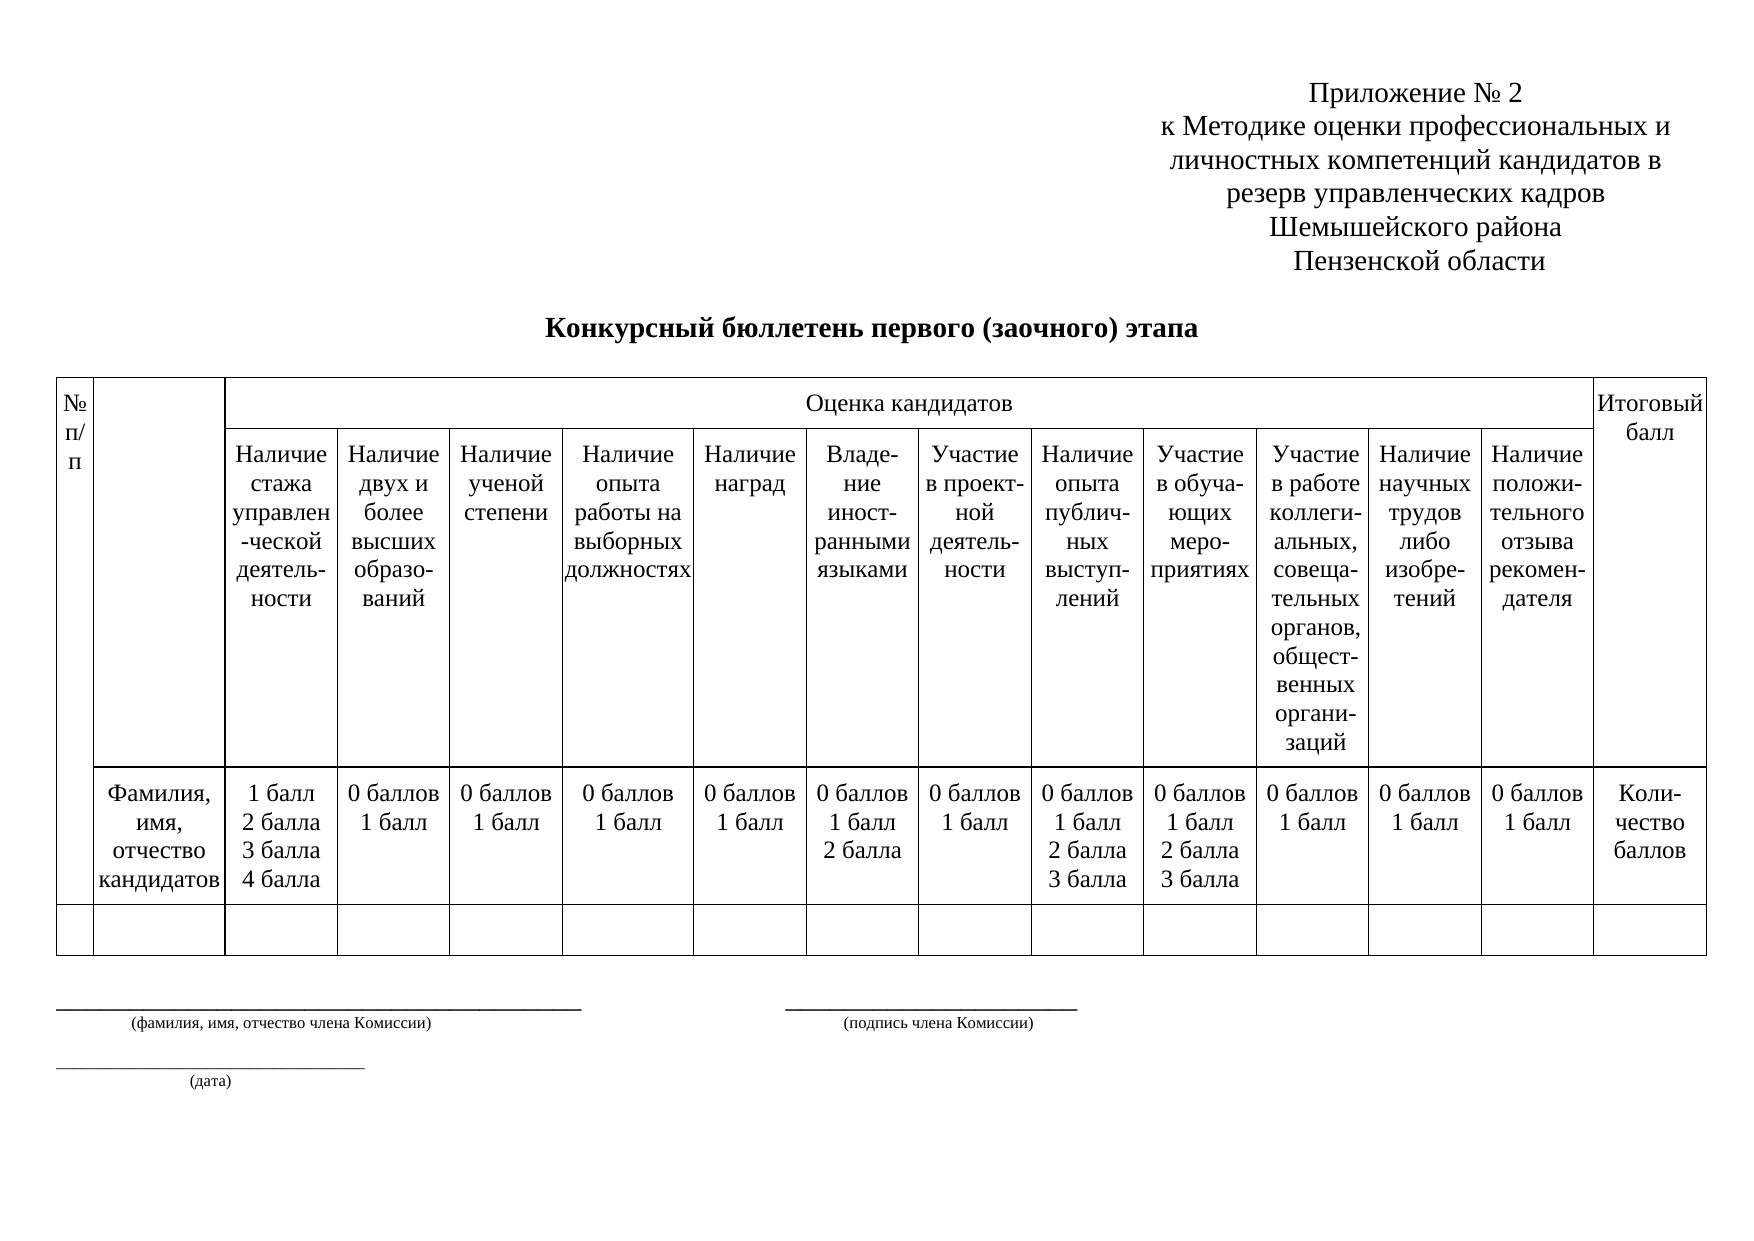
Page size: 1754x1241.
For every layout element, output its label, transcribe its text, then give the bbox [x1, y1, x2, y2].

table_cell Наличие опыта публич-ных выступ-лений [1032, 429, 1143, 766]
text (фамилия, имя, отчество члена Комиссии) (подпись члена Комиссии) [56, 1013, 1687, 1032]
table_cell [94, 905, 224, 955]
text Приложение № 2 [1144, 75, 1687, 108]
text Конкурсный бюллетень первого (заочного) этапа [56, 310, 1687, 343]
table_cell 0 баллов 1 балл [919, 768, 1031, 904]
text _____________________________________ [56, 1052, 1687, 1071]
table_cell Участие в обуча-ющих меро-приятиях [1144, 429, 1256, 766]
table_cell Владе-ние иност-ранными языками [807, 429, 918, 766]
table_cell Наличие положи-тельного отзыва рекомен-дателя [1482, 429, 1593, 766]
table_cell 1 балл 2 балла 3 балла 4 балла [226, 768, 337, 904]
text Пензенской области [1144, 243, 1687, 276]
table_header Итоговый балл [1594, 378, 1706, 766]
table_cell [1482, 905, 1593, 955]
table_cell 0 баллов 1 балл [450, 768, 562, 904]
table_cell Наличие наград [694, 429, 806, 766]
table_header № п/п [57, 378, 93, 904]
table_cell [919, 905, 1031, 955]
table_header Оценка кандидатов [226, 378, 1593, 428]
text (дата) [56, 1071, 1687, 1090]
table_cell 0 баллов 1 балл [1369, 768, 1481, 904]
table_cell Наличие двух и более высших образо-ваний [338, 429, 449, 766]
table_cell [57, 905, 93, 955]
table_cell 0 баллов 1 балл [563, 768, 693, 904]
table_cell [807, 905, 918, 955]
table_cell 0 баллов 1 балл [694, 768, 806, 904]
table_cell [226, 905, 337, 955]
table_cell Наличие научных трудов либо изобре-тений [1369, 429, 1481, 766]
table_cell [1594, 905, 1706, 955]
table_cell [450, 905, 562, 955]
table_header [94, 378, 224, 766]
table_cell Участие в проект-ной деятель-ности [919, 429, 1031, 766]
table_cell 0 баллов 1 балл 2 балла [807, 768, 918, 904]
table_cell 0 баллов 1 балл [1257, 768, 1368, 904]
table_cell Наличие ученой степени [450, 429, 562, 766]
table_cell 0 баллов 1 балл 2 балла 3 балла [1144, 768, 1256, 904]
table_cell Наличие стажа управлен-ческой деятель-ности [226, 429, 337, 766]
table_cell Участие в работе коллеги-альных, совеща-тельных органов, общест-венных органи-заций [1257, 429, 1368, 766]
text ____________________________________ ____________________ [56, 980, 1687, 1013]
table_cell 0 баллов 1 балл [338, 768, 449, 904]
table_cell Фамилия, имя, отчество кандидатов [94, 768, 224, 904]
table_cell [1369, 905, 1481, 955]
table_cell Коли-чество баллов [1594, 768, 1706, 904]
table_cell 0 баллов 1 балл 2 балла 3 балла [1032, 768, 1143, 904]
table_cell [338, 905, 449, 955]
text к Методике оценки профессиональных и личностных компетенций кандидатов в резерв управленческих кадров Шемышейского района [1144, 108, 1687, 243]
table_cell 0 баллов 1 балл [1482, 768, 1593, 904]
table_cell [1257, 905, 1368, 955]
table_cell [563, 905, 693, 955]
table_cell [1144, 905, 1256, 955]
table_cell Наличие опыта работы на выборных должностях [563, 429, 693, 766]
table_cell [1032, 905, 1143, 955]
table_cell [694, 905, 806, 955]
